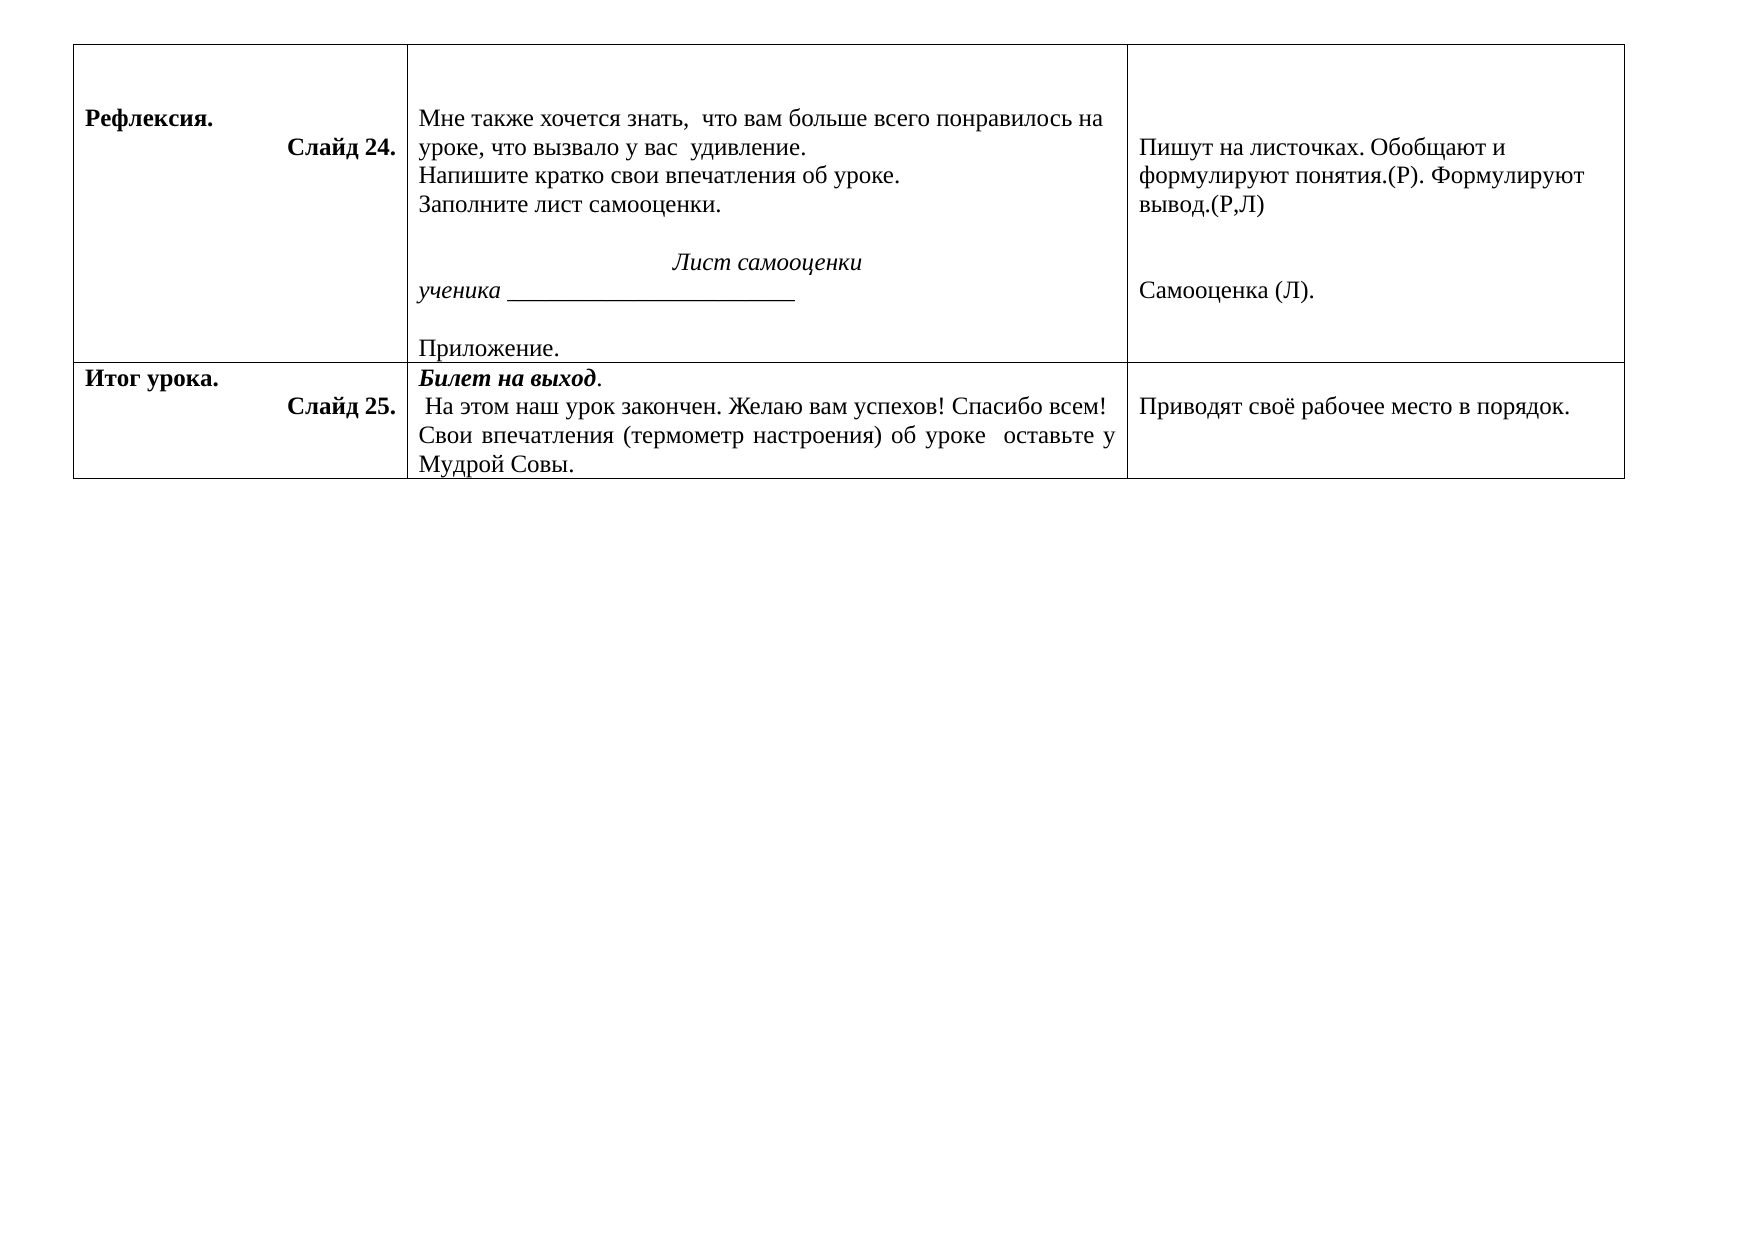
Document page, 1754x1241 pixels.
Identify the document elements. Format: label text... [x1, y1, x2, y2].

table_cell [1128, 45, 1624, 362]
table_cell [408, 45, 1127, 362]
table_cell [74, 45, 407, 362]
table_cell Итог урока. Слайд 25. [74, 363, 407, 478]
table_cell Приводят своё рабочее место в порядок. [1128, 363, 1624, 478]
table_cell Билет на выход. На этом наш урок закончен. Желаю вам успехов! Спасибо всем! Свои впечатления (термометр настроения) об уроке оставьте у Мудрой Совы. [408, 363, 1127, 478]
